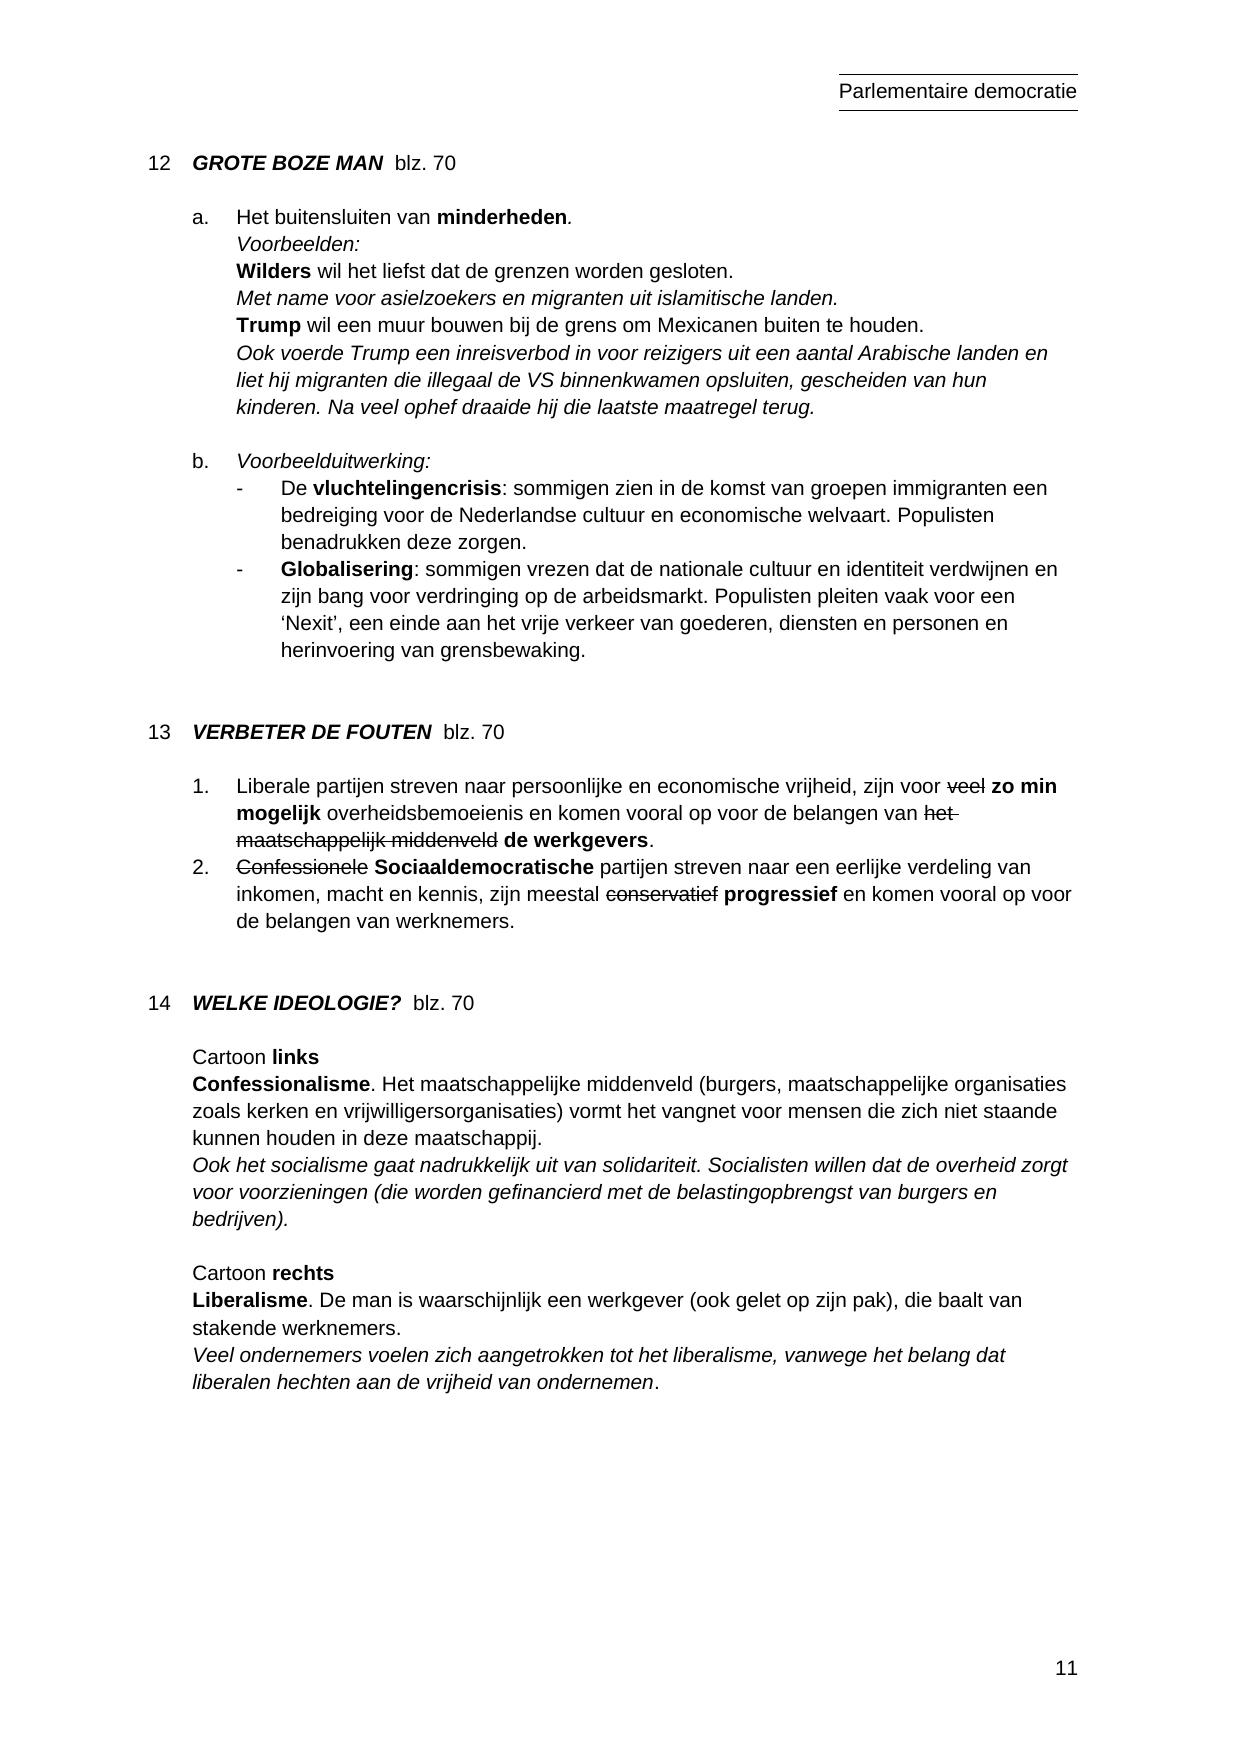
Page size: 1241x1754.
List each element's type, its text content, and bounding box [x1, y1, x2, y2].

text Voorbeelden: [236, 229, 1078, 256]
text Wilders wil het liefst dat de grenzen worden gesloten. [236, 256, 1078, 283]
text Cartoon links [192, 1041, 1078, 1068]
text Liberalisme. De man is waarschijnlijk een werkgever (ook gelet op zijn pak), die baalt van stakende werknemers. [192, 1285, 1078, 1339]
text a. Het buitensluiten van minderheden. [192, 202, 1078, 229]
text Confessionalisme. Het maatschappelijke middenveld (burgers, maatschappelijke organisaties zoals kerken en vrijwilligersorganisaties) vormt het vangnet voor mensen die zich niet staande kunnen houden in deze maatschappij. [192, 1068, 1078, 1150]
text Ook voerde Trump een inreisverbod in voor reizigers uit een aantal Arabische landen en liet hij migranten die illegaal de VS binnenkwamen opsluiten, gescheiden van hun kinderen. Na veel ophef draaide hij die laatste maatregel terug. [236, 337, 1078, 418]
text - De vluchtelingencrisis: sommigen zien in de komst van groepen immigranten een bedreiging voor de Nederlandse cultuur en economische welvaart. Populisten benadrukken deze zorgen. [236, 473, 1078, 554]
text Cartoon rechts [192, 1258, 1078, 1285]
text Ook het socialisme gaat nadrukkelijk uit van solidariteit. Socialisten willen dat de overheid zorgt voor voorzieningen (die worden gefinancierd met de belastingopbrengst van burgers en bedrijven). [192, 1150, 1078, 1231]
text 2. Confessionele Sociaaldemocratische partijen streven naar een eerlijke verdeling van inkomen, macht en kennis, zijn meestal conservatief progressief en komen vooral op voor de belangen van werknemers. [192, 852, 1078, 933]
text 12 GROTE BOZE MAN blz. 70 [148, 148, 1078, 175]
text b. Voorbeelduitwerking: [192, 446, 1078, 473]
text 14 WELKE IDEOLOGIE? blz. 70 [148, 987, 1078, 1014]
text Trump wil een muur bouwen bij de grens om Mexicanen buiten te houden. [236, 310, 1078, 337]
text 1. Liberale partijen streven naar persoonlijke en economische vrijheid, zijn voor veel zo min mogelijk overheidsbemoeienis en komen vooral op voor de belangen van het maatschappelijk middenveld de werkgevers. [192, 771, 1078, 852]
text 13 VERBETER DE FOUTEN blz. 70 [148, 716, 1078, 743]
text - Globalisering: sommigen vrezen dat de nationale cultuur en identiteit verdwijnen en zijn bang voor verdringing op de arbeidsmarkt. Populisten pleiten vaak voor een ‘Nexit’, een einde aan het vrije verkeer van goederen, diensten en personen en herinvoering van grensbewaking. [236, 554, 1078, 662]
text Met name voor asielzoekers en migranten uit islamitische landen. [236, 283, 1078, 310]
text Veel ondernemers voelen zich aangetrokken tot het liberalisme, vanwege het belang dat liberalen hechten aan de vrijheid van ondernemen. [192, 1339, 1078, 1393]
